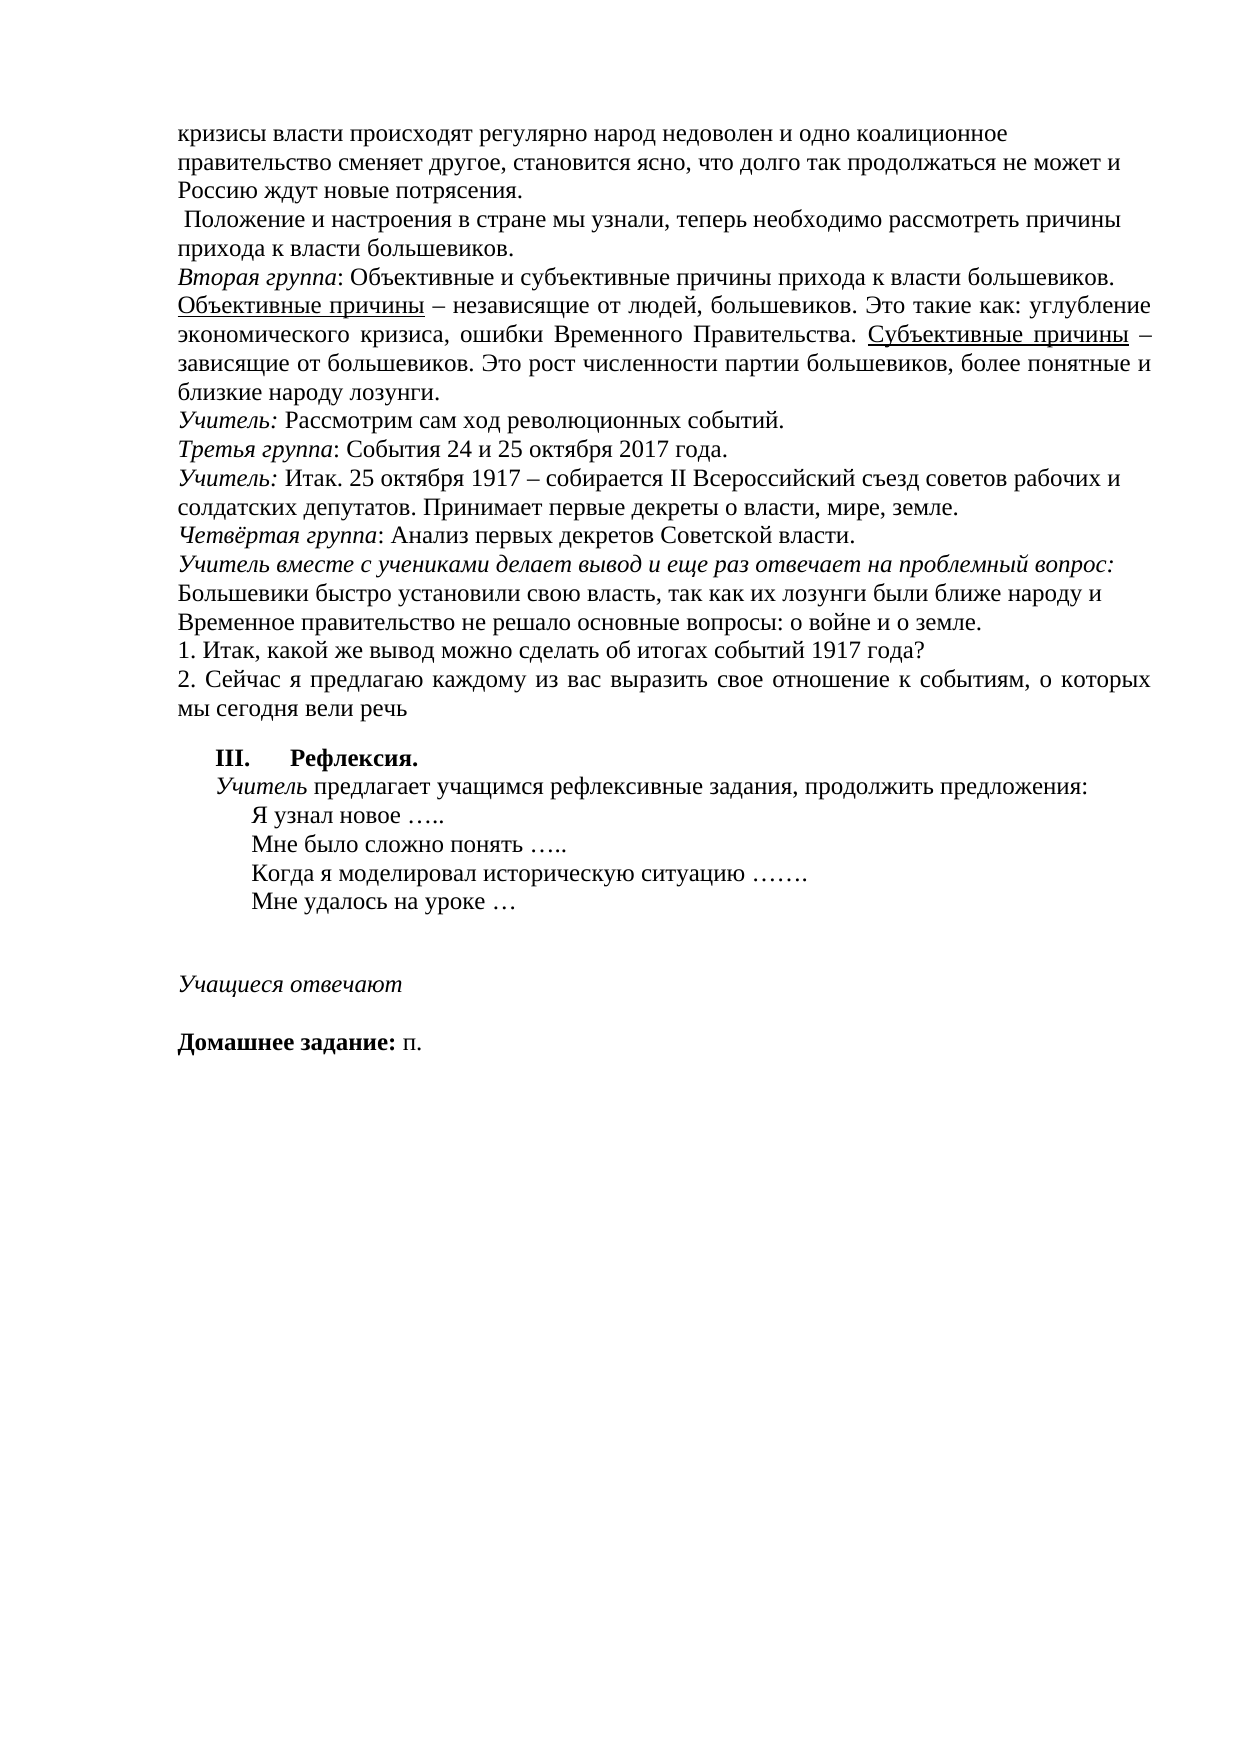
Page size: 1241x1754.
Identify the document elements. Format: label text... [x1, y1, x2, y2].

text Третья группа: События 24 и 25 октября 2017 года. [177, 434, 1152, 463]
text 1. Итак, какой же вывод можно сделать об итогах событий 1917 года? [177, 636, 1152, 664]
text Я узнал новое ….. [177, 800, 1152, 829]
text Когда я моделировал историческую ситуацию ……. [177, 858, 1152, 886]
text Учитель вместе с учениками делает вывод и еще раз отвечает на проблемный вопрос: [177, 549, 1152, 578]
list Рефлексия. [215, 743, 1152, 771]
text Четвёртая группа: Анализ первых декретов Советской власти. [177, 521, 1152, 549]
text Мне удалось на уроке … [177, 886, 1152, 915]
text 2. Сейчас я предлагаю каждому из вас выразить свое отношение к событиям, о которых мы сегодня вели речь [177, 664, 1152, 722]
text Большевики быстро установили свою власть, так как их лозунги были ближе народу и Временное правительство не решало основные вопросы: о войне и о земле. [177, 578, 1152, 636]
text Положение и настроения в стране мы узнали, теперь необходимо рассмотреть причины прихода к власти большевиков. [177, 204, 1152, 262]
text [177, 118, 1152, 204]
text Учитель предлагает учащимся рефлексивные задания, продолжить предложения: [215, 771, 1152, 800]
text Объективные причины – независящие от людей, большевиков. Это такие как: углубление экономического кризиса, ошибки Временного Правительства. Субъективные причины – зависящие от большевиков. Это рост численности партии большевиков, более понятные и близкие народу лозунги. [177, 291, 1152, 406]
text Мне было сложно понять ….. [177, 829, 1152, 858]
text Домашнее задание: п. [177, 1027, 1152, 1055]
text Учащиеся отвечают [177, 969, 1152, 998]
text Вторая группа: Объективные и субъективные причины прихода к власти большевиков. [177, 262, 1152, 291]
text Учитель: Рассмотрим сам ход революционных событий. [177, 406, 1152, 434]
text Учитель: Итак. 25 октября 1917 – собирается II Всероссийский съезд советов рабочих и солдатских депутатов. Принимает первые декреты о власти, мире, земле. [177, 463, 1152, 521]
